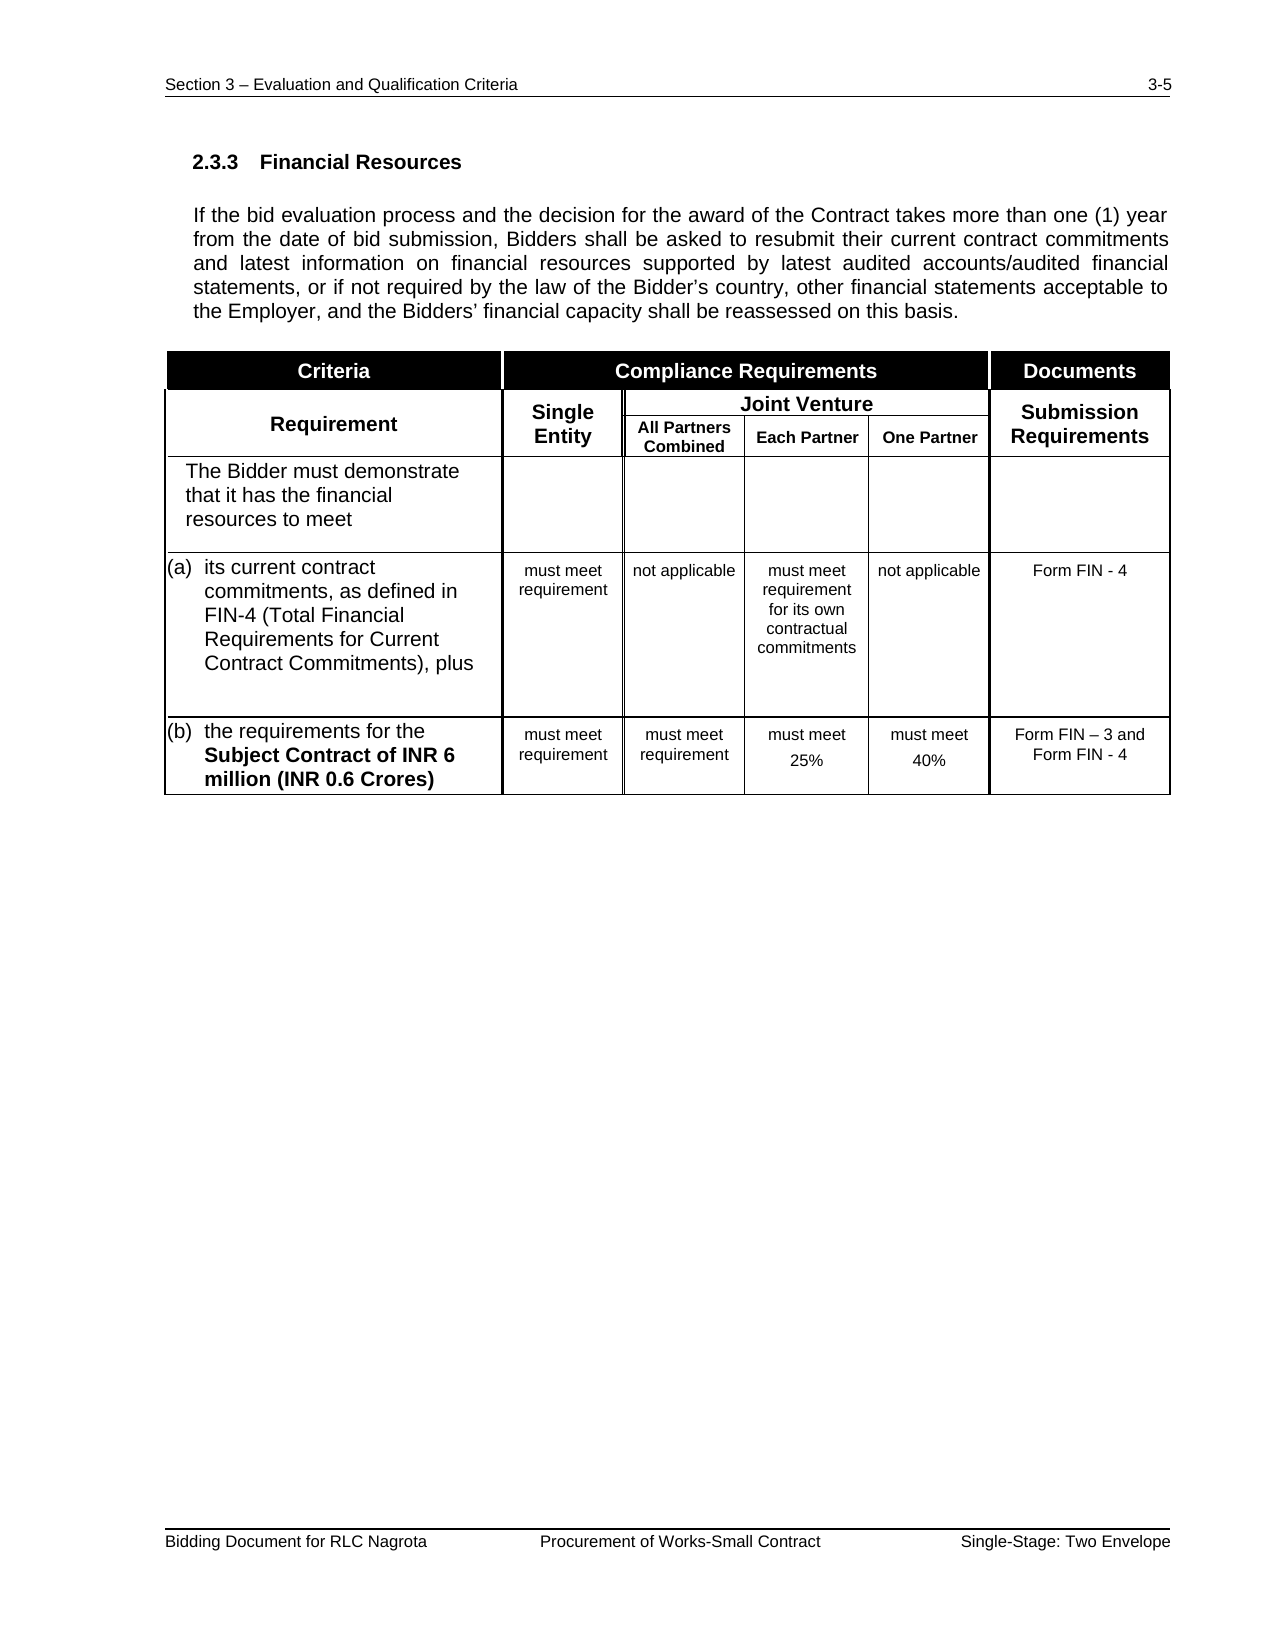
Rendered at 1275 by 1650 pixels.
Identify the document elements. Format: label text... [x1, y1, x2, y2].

table_cell [504, 457, 622, 552]
table_cell must meet requirement for its own contractual commitments [745, 553, 868, 716]
table_cell All Partners Combined [626, 416, 744, 456]
table_cell [745, 457, 868, 552]
table_cell Requirement [166, 390, 501, 456]
table_header Criteria [167, 351, 501, 389]
table_cell One Partner [869, 416, 988, 456]
table_cell must meet requirement [625, 718, 744, 793]
table_cell Joint Venture [626, 390, 988, 415]
table_cell The Bidder must demonstrate that it has the financial resources to meet [166, 456, 501, 552]
table_cell [991, 457, 1169, 552]
text If the bid evaluation process and the decision for the award of the Contract takes more than one (1) year from the date of bid submission, Bidders shall be asked to resubmit their current contract commitments and latest information on financial resources supported by latest audited accounts/audited financial statements, or if not required by the law of the Bidder’s country, other financial statements acceptable to the Employer, and the Bidders’ financial capacity shall be reassessed on this basis. [193, 203, 1170, 322]
table_cell Form FIN – 3 and Form FIN - 4 [991, 718, 1169, 793]
subtitle 2.3.3 Financial Resources [192, 150, 1170, 174]
table_cell Form FIN - 4 [991, 553, 1169, 716]
table_cell [869, 457, 988, 552]
table_header Compliance Requirements [504, 351, 988, 389]
table_cell Each Partner [745, 416, 868, 456]
table_cell the requirements for the Subject Contract of INR 6 million (INR 0.6 Crores) [166, 716, 501, 793]
table_cell Submission Requirements [991, 390, 1169, 456]
table_header Documents [991, 351, 1170, 389]
table_cell must meet 40% [869, 718, 988, 793]
table_cell its current contract commitments, as defined in FIN-4 (Total Financial Requirements for Current Contract Commitments), plus [166, 552, 501, 716]
table_cell Single Entity [504, 390, 621, 456]
table_cell must meet requirement [504, 718, 622, 793]
table_cell must meet requirement [504, 553, 622, 716]
table_cell [625, 457, 744, 552]
table_cell not applicable [625, 553, 744, 716]
table_cell not applicable [869, 553, 988, 716]
table_cell must meet 25% [745, 718, 868, 793]
